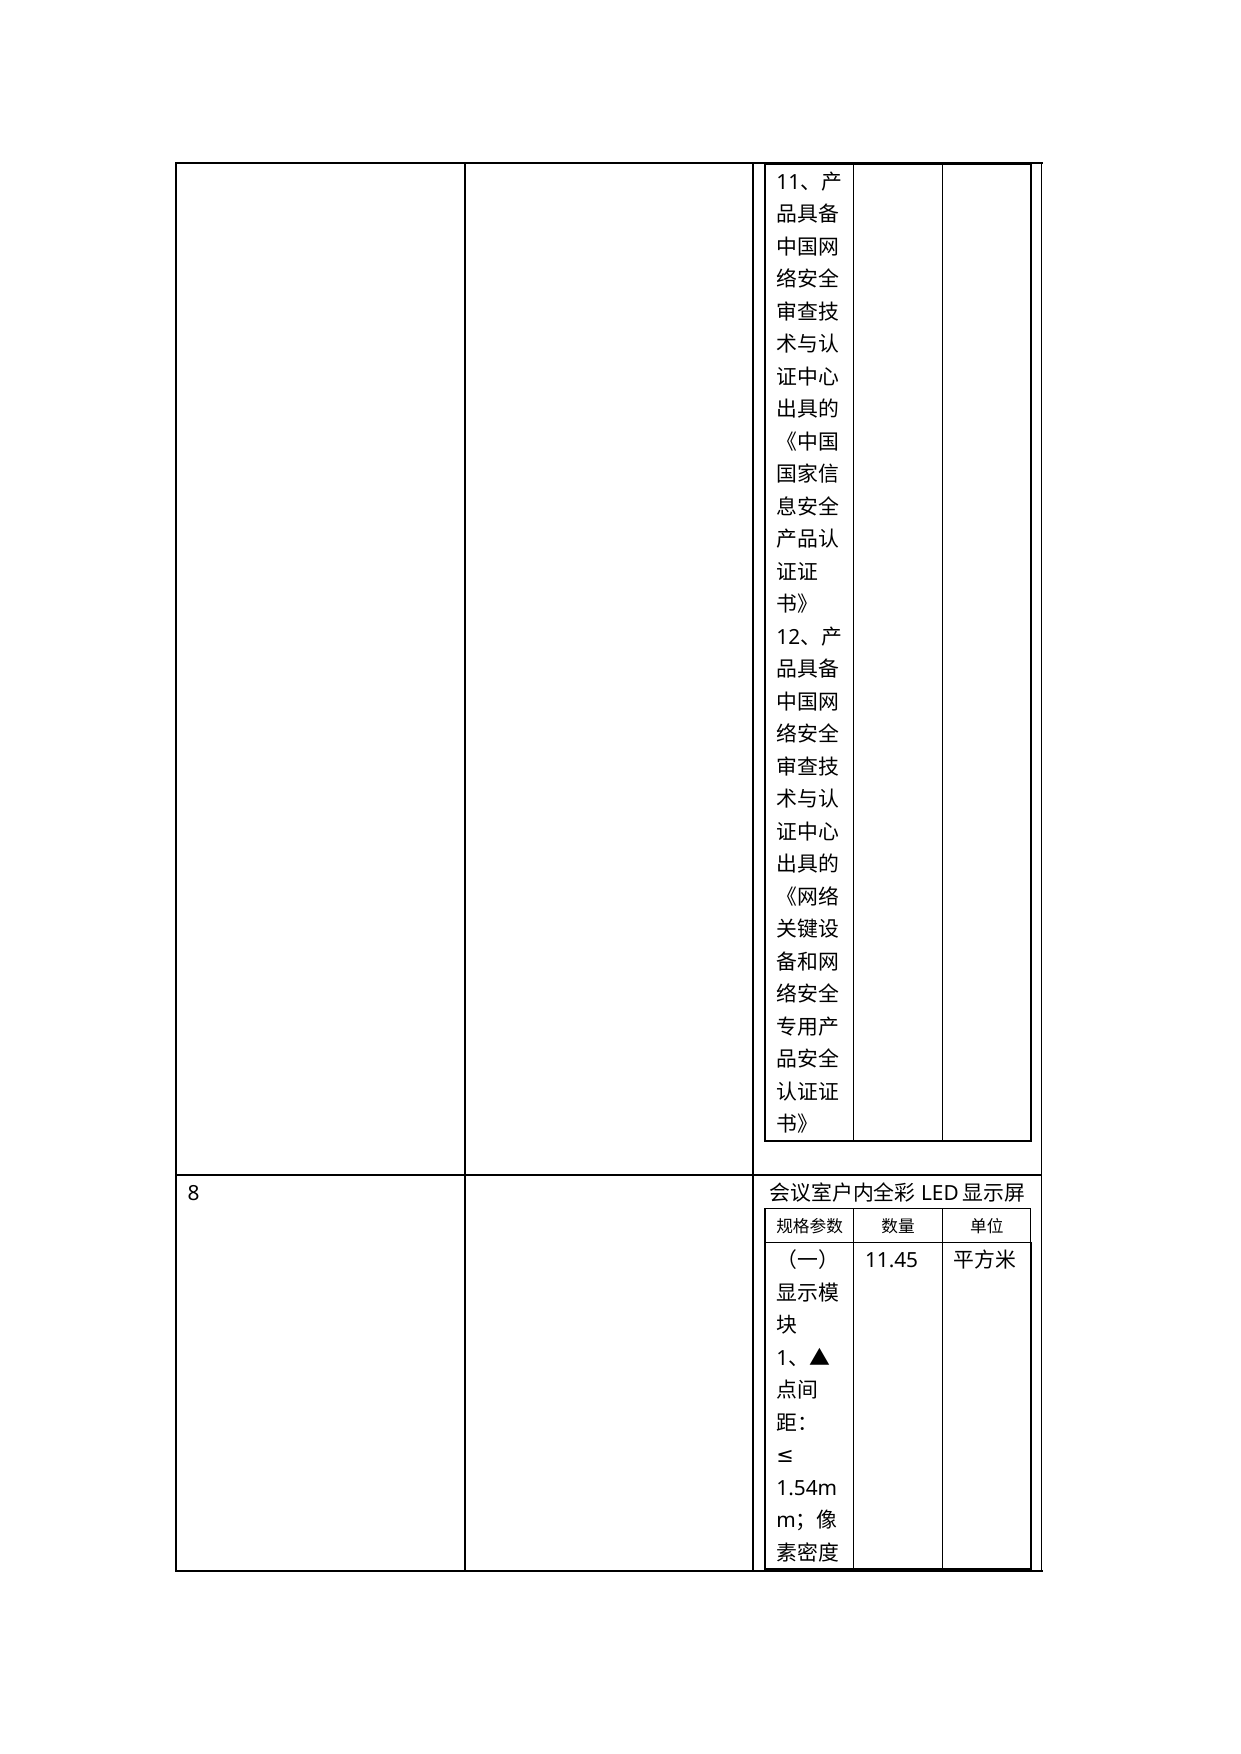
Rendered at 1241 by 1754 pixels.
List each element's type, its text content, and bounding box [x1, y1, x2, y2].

table_cell 8 [177, 1176, 464, 1570]
table_cell [466, 164, 752, 1174]
table_cell 会议室户内全彩 LED显示屏 [754, 1176, 1041, 1570]
table_cell [466, 1176, 752, 1570]
table_cell 7 [177, 164, 464, 1174]
table_cell 网络模块 [754, 164, 1041, 1174]
